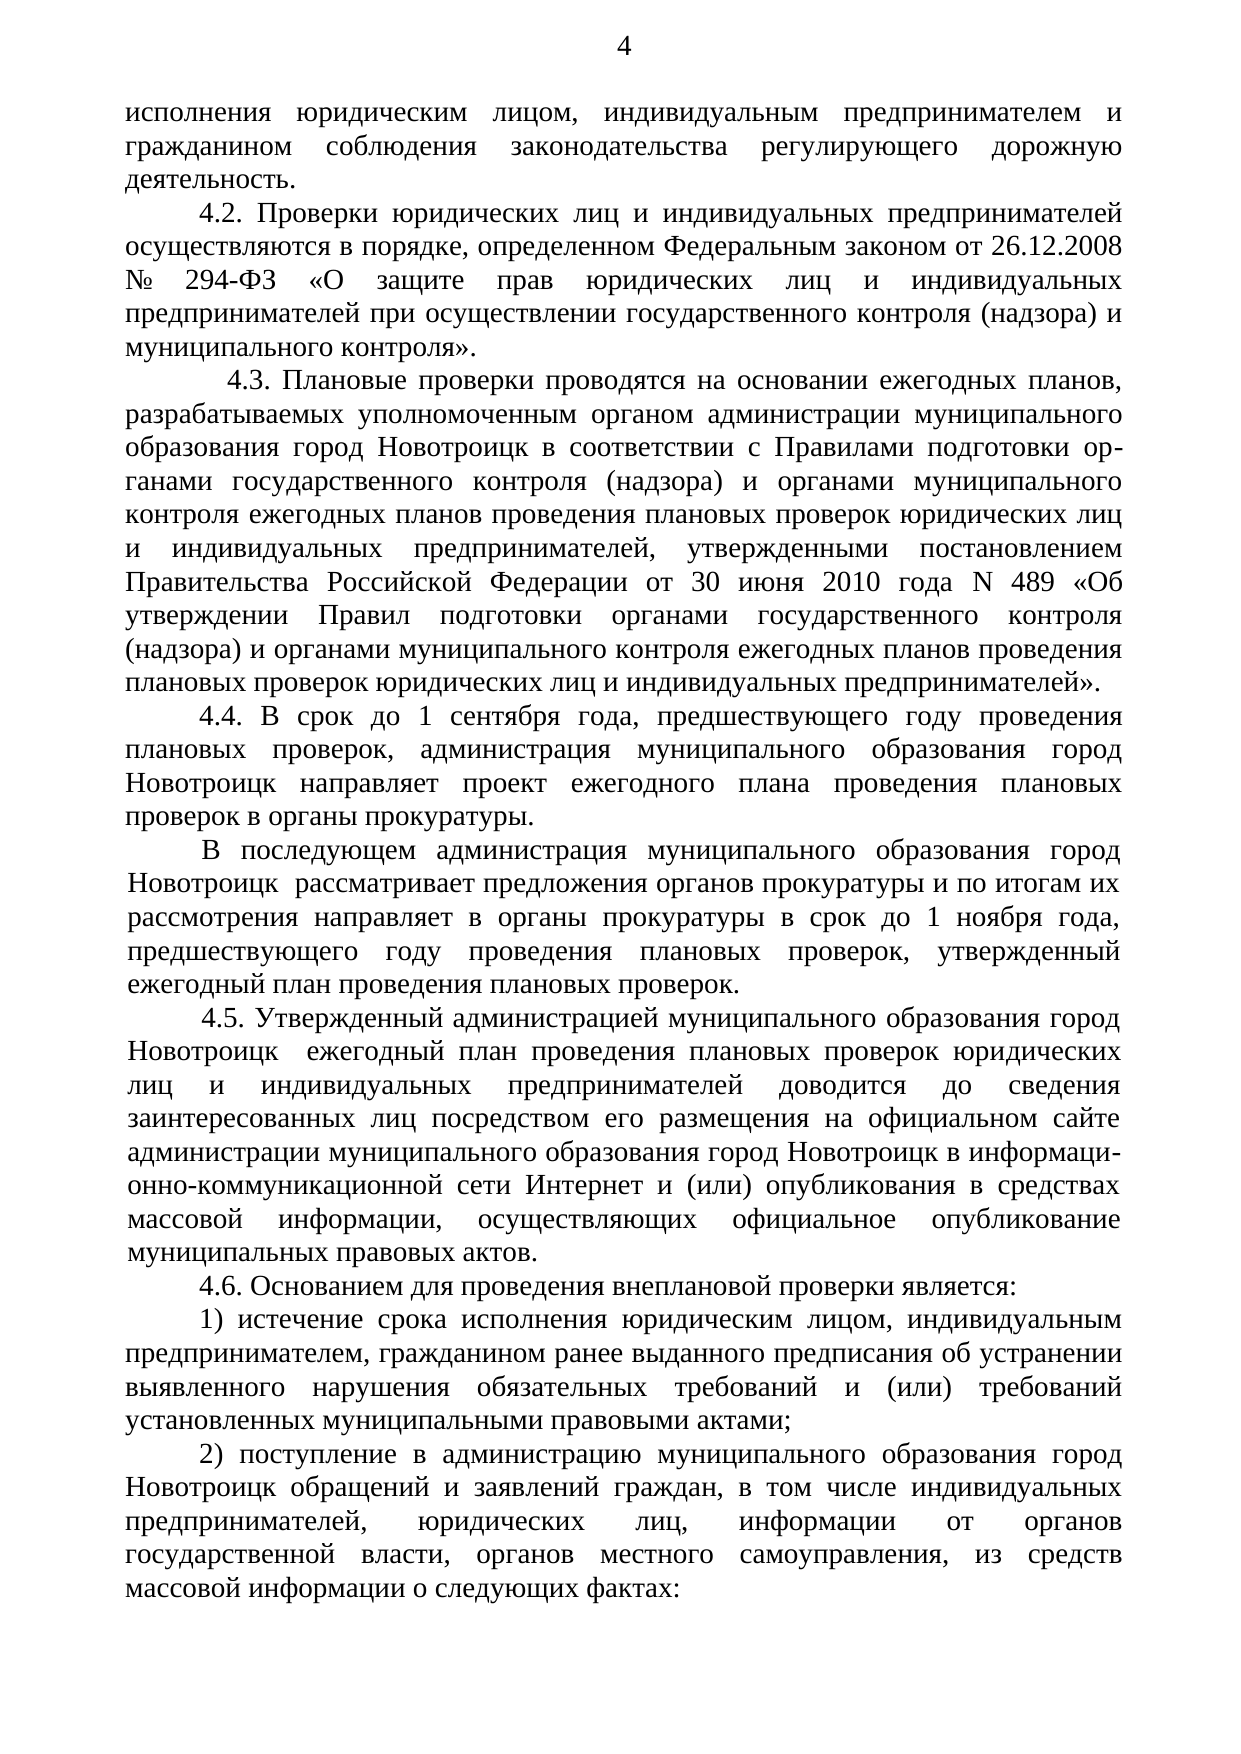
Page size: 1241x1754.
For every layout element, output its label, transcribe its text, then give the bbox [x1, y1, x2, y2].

text 1) истечение срока исполнения юридическим лицом, индивидуальным предпринимателем, гражданином ранее выданного предписания об устранении выявленного нарушения обязательных требований и (или) требований установленных муниципальными правовыми актами; [125, 1302, 1123, 1436]
text 4.5. Утвержденный администрацией муниципального образования город Новотроицк ежегодный план проведения плановых проверок юридических лиц и индивидуальных предпринимателей доводится до сведения заинтересованных лиц посредством его размещения на официальном сайте администрации муниципального образования город Новотроицк в информационно-коммуникационной сети Интернет и (или) опубликования в средствах массовой информации, осуществляющих официальное опубликование муниципальных правовых актов. [127, 1000, 1121, 1268]
text В последующем администрация муниципального образования город Новотроицк рассматривает предложения органов прокуратуры и по итогам их рассмотрения направляет в органы прокуратуры в срок до 1 ноября года, предшествующего году проведения плановых проверок, утвержденный ежегодный план проведения плановых проверок. [127, 832, 1121, 1000]
text 4.2. Проверки юридических лиц и индивидуальных предпринимателей осуществляются в порядке, определенном Федеральным законом от 26.12.2008 № 294-ФЗ «О защите прав юридических лиц и индивидуальных предпринимателей при осуществлении государственного контроля (надзора) и муниципального контроля». [125, 195, 1123, 362]
text 4.4. В срок до 1 сентября года, предшествующего году проведения плановых проверок, администрация муниципального образования город Новотроицк направляет проект ежегодного плана проведения плановых проверок в органы прокуратуры. [125, 698, 1123, 832]
text 2) поступление в администрацию муниципального образования город Новотроицк обращений и заявлений граждан, в том числе индивидуальных предпринимателей, юридических лиц, информации от органов государственной власти, органов местного самоуправления, из средств массовой информации о следующих фактах: [125, 1436, 1123, 1603]
text 4.3. Плановые проверки проводятся на основании ежегодных планов, разрабатываемых уполномоченным органом администрации муниципального образования город Новотроицк в соответствии с Правилами подготовки органами государственного контроля (надзора) и органами муниципального контроля ежегодных планов проведения плановых проверок юридических лиц и индивидуальных предпринимателей, утвержденными постановлением Правительства Российской Федерации от 30 июня 2010 года N 489 «Об утверждении Правил подготовки органами государственного контроля (надзора) и органами муниципального контроля ежегодных планов проведения плановых проверок юридических лиц и индивидуальных предпринимателей». [125, 362, 1123, 698]
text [125, 94, 1123, 195]
text 4.6. Основанием для проведения внеплановой проверки является: [125, 1268, 1123, 1302]
